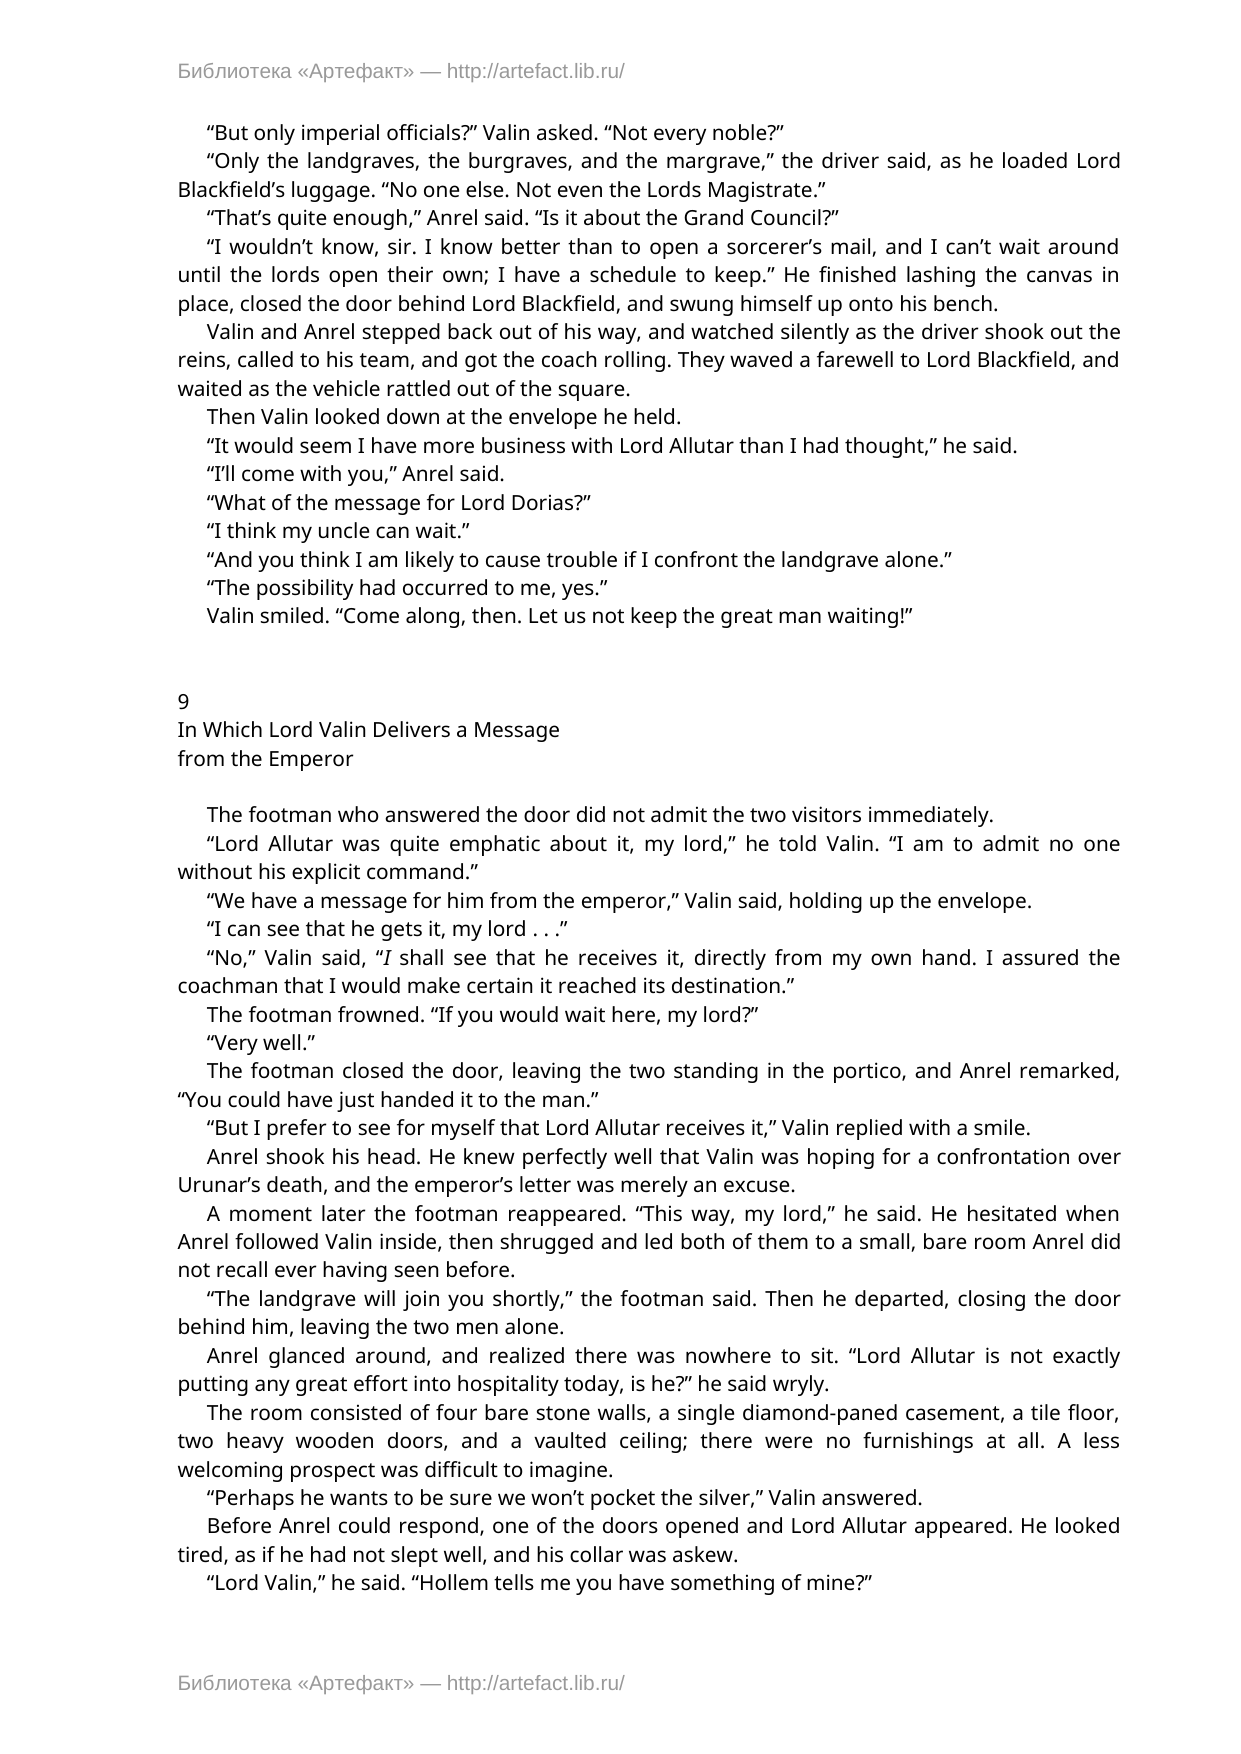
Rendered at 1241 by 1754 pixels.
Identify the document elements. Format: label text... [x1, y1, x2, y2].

text “The landgrave will join you shortly,” the footman said. Then he departed, closing the door behind him, leaving the two men alone. [177, 1284, 1122, 1341]
text “I think my uncle can wait.” [177, 516, 1122, 545]
text “No,” Valin said, “I shall see that he receives it, directly from my own hand. I assured the coachman that I would make certain it reached its destination.” [177, 943, 1122, 1000]
text Anrel shook his head. He knew perfectly well that Valin was hoping for a confrontation over Urunar’s death, and the emperor’s letter was merely an excuse. [177, 1142, 1122, 1199]
text “It would seem I have more business with Lord Allutar than I had thought,” he said. [177, 431, 1122, 459]
text 9 [177, 687, 1122, 715]
text “I’ll come with you,” Anrel said. [177, 459, 1122, 488]
text “That’s quite enough,” Anrel said. “Is it about the Grand Council?” [177, 203, 1122, 232]
text “Lord Allutar was quite emphatic about it, my lord,” he told Valin. “I am to admit no one without his explicit command.” [177, 829, 1122, 886]
text “Very well.” [177, 1028, 1122, 1057]
text A moment later the footman reappeared. “This way, my lord,” he said. He hesitated when Anrel followed Valin inside, then shrugged and led both of them to a small, bare room Anrel did not recall ever having seen before. [177, 1199, 1122, 1284]
text The footman frowned. “If you would wait here, my lord?” [177, 1000, 1122, 1028]
text “Lord Valin,” he said. “Hollem tells me you have something of mine?” [177, 1568, 1122, 1597]
text “What of the message for Lord Dorias?” [177, 488, 1122, 516]
text “But only imperial officials?” Valin asked. “Not every noble?” [177, 118, 1122, 147]
text “Only the landgraves, the burgraves, and the margrave,” the driver said, as he loaded Lord Blackfield’s luggage. “No one else. Not even the Lords Magistrate.” [177, 147, 1122, 203]
subtitle In Which Lord Valin Delivers a Message [177, 715, 1122, 744]
text “I wouldn’t know, sir. I know better than to open a sorcerer’s mail, and I can’t wait around until the lords open their own; I have a schedule to keep.” He finished lashing the canvas in place, closed the door behind Lord Blackfield, and swung himself up onto his bench. [177, 232, 1122, 317]
text “We have a message for him from the emperor,” Valin said, holding up the envelope. [177, 886, 1122, 914]
text “But I prefer to see for myself that Lord Allutar receives it,” Valin replied with a smile. [177, 1113, 1122, 1142]
text Before Anrel could respond, one of the doors opened and Lord Allutar appeared. He looked tired, as if he had not slept well, and his collar was askew. [177, 1512, 1122, 1568]
text The footman who answered the door did not admit the two visitors immediately. [177, 801, 1122, 829]
text Then Valin looked down at the envelope he held. [177, 402, 1122, 431]
text “The possibility had occurred to me, yes.” [177, 573, 1122, 602]
text Valin and Anrel stepped back out of his way, and watched silently as the driver shook out the reins, called to his team, and got the coach rolling. They waved a farewell to Lord Blackfield, and waited as the vehicle rattled out of the square. [177, 317, 1122, 402]
subtitle from the Emperor [177, 744, 1122, 772]
text The footman closed the door, leaving the two standing in the portico, and Anrel remarked, “You could have just handed it to the man.” [177, 1057, 1122, 1113]
text “I can see that he gets it, my lord . . .” [177, 914, 1122, 943]
text “And you think I am likely to cause trouble if I confront the landgrave alone.” [177, 545, 1122, 573]
text Anrel glanced around, and realized there was nowhere to sit. “Lord Allutar is not exactly putting any great effort into hospitality today, is he?” he said wryly. [177, 1341, 1122, 1398]
text The room consisted of four bare stone walls, a single diamond-paned casement, a tile floor, two heavy wooden doors, and a vaulted ceiling; there were no furnishings at all. A less welcoming prospect was difficult to imagine. [177, 1398, 1122, 1483]
text Valin smiled. “Come along, then. Let us not keep the great man waiting!” [177, 602, 1122, 630]
text “Perhaps he wants to be sure we won’t pocket the silver,” Valin answered. [177, 1483, 1122, 1512]
